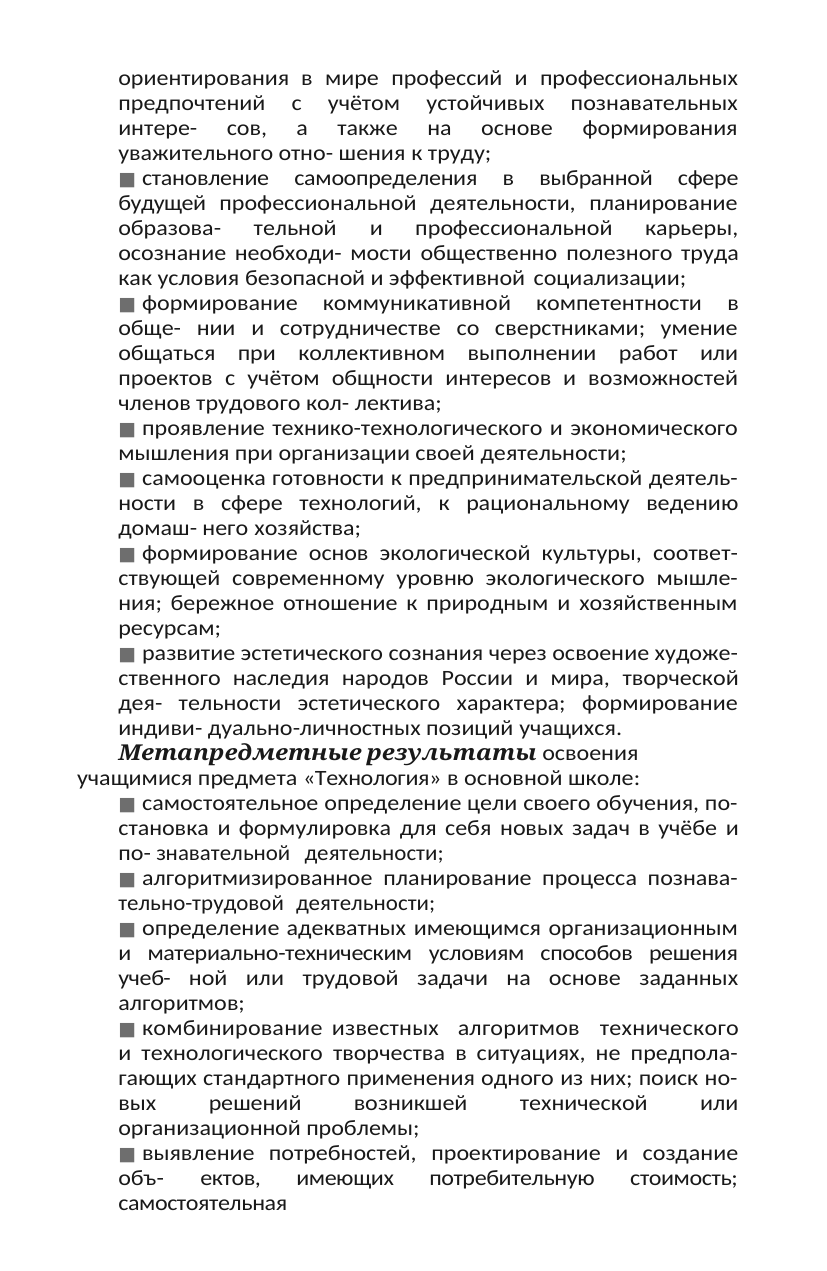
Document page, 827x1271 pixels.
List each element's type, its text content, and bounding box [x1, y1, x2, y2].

text Метапредметные результаты освоения учащимися предмета «Технология» в основной школе: [77, 740, 740, 790]
list комбинирование известных алгоритмов технического и технологического творчества в ситуациях, не предпола- гающих стандартного применения одного из них; поиск но- вых решений возникшей технической или организационной проблемы; [118, 1015, 739, 1140]
list выявление потребностей, проектирование и создание объ- ектов, имеющих потребительную стоимость; самостоятельная [118, 1140, 738, 1215]
list определение адекватных имеющимся организационным и материально-техническим условиям способов решения учеб- ной или трудовой задачи на основе заданных алгоритмов; [118, 915, 738, 1015]
list формирование основ экологической культуры, соответ- ствующей современному уровню экологического мышле- ния; бережное отношение к природным и хозяйственным ресурсам; [118, 540, 738, 640]
text ориентирования в мире профессий и профессиональных предпочтений с учётом устойчивых познавательных интере- сов, а также на основе формирования уважительного отно- шения к труду; [118, 65, 738, 165]
list самооценка готовности к предпринимательской деятель- ности в сфере технологий, к рациональному ведению домаш- него хозяйства; [118, 465, 738, 540]
list проявление технико-технологического и экономического мышления при организации своей деятельности; [118, 415, 738, 465]
list развитие эстетического сознания через освоение художе- ственного наследия народов России и мира, творческой дея- тельности эстетического характера; формирование индиви- дуально-личностных позиций учащихся. [118, 640, 739, 740]
list формирование коммуникативной компетентности в обще- нии и сотрудничестве со сверстниками; умение общаться при коллективном выполнении работ или проектов с учётом общности интересов и возможностей членов трудового кол- лектива; [118, 290, 738, 415]
list алгоритмизированное планирование процесса познава- тельно-трудовой деятельности; [118, 865, 738, 915]
list самостоятельное определение цели своего обучения, по- становка и формулировка для себя новых задач в учёбе и по- знавательной деятельности; [118, 790, 738, 865]
list становление самоопределения в выбранной сфере будущей профессиональной деятельности, планирование образова- тельной и профессиональной карьеры, осознание необходи- мости общественно полезного труда как условия безопасной и эффективной социализации; [118, 165, 738, 290]
